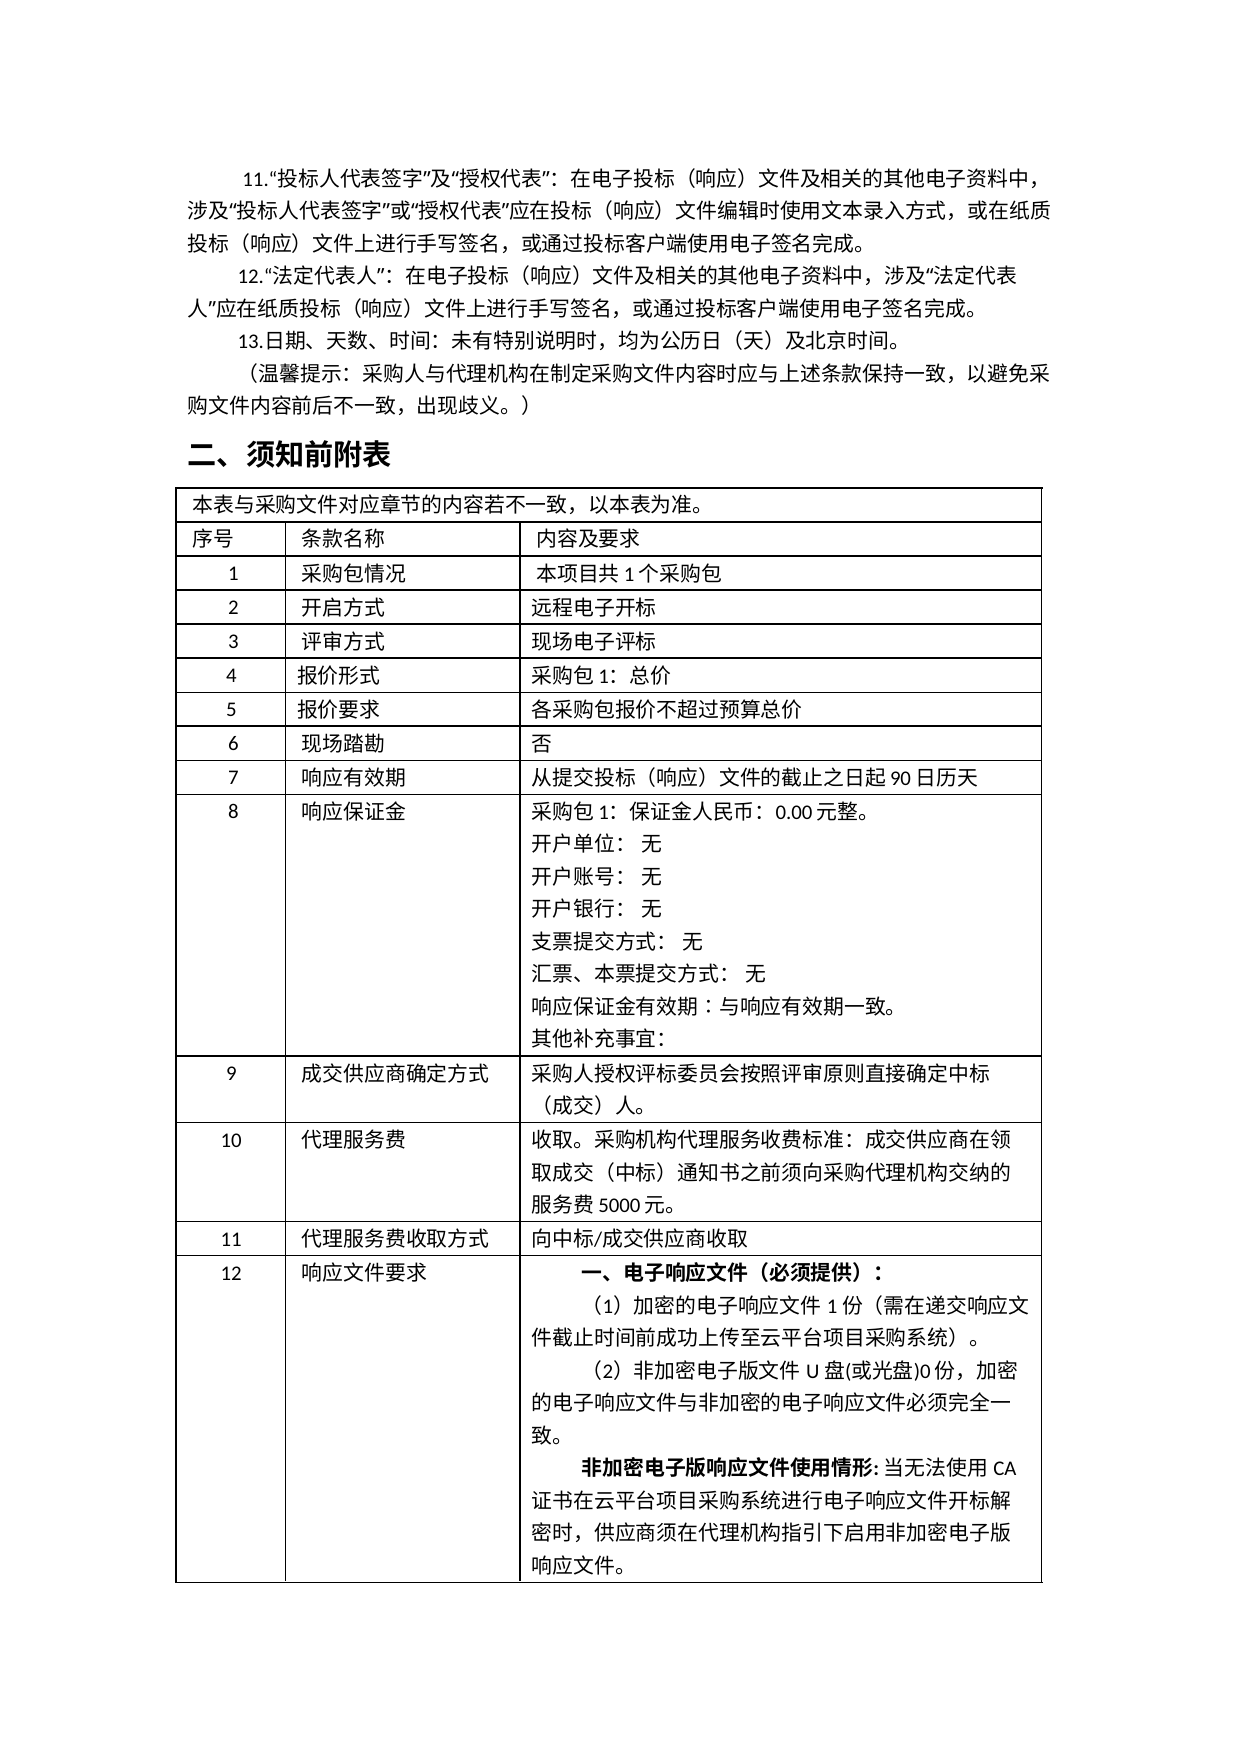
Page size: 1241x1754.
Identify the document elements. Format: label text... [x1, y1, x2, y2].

table_cell 从提交投标（响应）文件的截止之日起90日历天 [521, 761, 1041, 793]
table_cell 5 [177, 693, 285, 725]
table_cell 采购人授权评标委员会按照评审原则直接确定中标（成交）人。 [521, 1057, 1041, 1122]
table_cell 8 [177, 795, 285, 1055]
text 二、须知前附表 [187, 422, 1053, 487]
table_cell 3 [177, 625, 285, 657]
table_cell 成交供应商确定方式 [286, 1057, 519, 1122]
table_cell 内容及要求 [521, 523, 1041, 555]
table_cell 现场电子评标 [521, 625, 1041, 657]
table_cell 2 [177, 591, 285, 623]
table_cell 本项目共1个采购包 [521, 557, 1041, 589]
table_cell 10 [177, 1123, 285, 1221]
table_cell 采购包1：总价 [521, 659, 1041, 691]
table_header 本表与采购文件对应章节的内容若不一致，以本表为准。 [177, 489, 1041, 521]
table_cell 向中标/成交供应商收取 [521, 1222, 1041, 1255]
text 13.日期、天数、时间：未有特别说明时，均为公历日（天）及北京时间。 [187, 324, 1053, 357]
table_cell 收取。采购机构代理服务收费标准：成交供应商在领取成交（中标）通知书之前须向采购代理机构交纳的服务费5000元。 [521, 1123, 1041, 1221]
table_cell 现场踏勘 [286, 727, 519, 759]
table_cell 11 [177, 1222, 285, 1255]
table_cell 报价要求 [286, 693, 519, 725]
table_cell 代理服务费 [286, 1123, 519, 1221]
table_cell 4 [177, 659, 285, 691]
table_cell 1 [177, 557, 285, 589]
table_cell 开启方式 [286, 591, 519, 623]
table_cell 7 [177, 761, 285, 793]
table_cell 各采购包报价不超过预算总价 [521, 693, 1041, 725]
table_cell 采购包情况 [286, 557, 519, 589]
table_cell 响应保证金 [286, 795, 519, 1055]
table_cell 12 [177, 1256, 285, 1581]
text 11.“投标人代表签字”及“授权代表”：在电子投标（响应）文件及相关的其他电子资料中，涉及“投标人代表签字”或“授权代表”应在投标（响应）文件编辑时使用文本录入方式，或在纸质投标（响应）文件上进行手写签名，或通过投标客户端使用电子签名完成。 [187, 162, 1053, 259]
table_cell 代理服务费收取方式 [286, 1222, 519, 1255]
text 12.“法定代表人”：在电子投标（响应）文件及相关的其他电子资料中，涉及“法定代表人”应在纸质投标（响应）文件上进行手写签名，或通过投标客户端使用电子签名完成。 [187, 259, 1053, 324]
table_cell 响应有效期 [286, 761, 519, 793]
table_cell 评审方式 [286, 625, 519, 657]
table_cell 条款名称 [286, 523, 519, 555]
table_cell 否 [521, 727, 1041, 759]
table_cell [521, 1256, 1041, 1581]
table_cell 采购包1：保证金人民币：0.00元整。 开户单位： 无 开户账号： 无 开户银行： 无 支票提交方式： 无 汇票、本票提交方式： 无 响应保证金有效期∶与响应有效期一致。 其他补充事宜： [521, 795, 1041, 1055]
table_cell 远程电子开标 [521, 591, 1041, 623]
text （温馨提示：采购人与代理机构在制定采购文件内容时应与上述条款保持一致，以避免采购文件内容前后不一致，出现歧义。） [187, 357, 1053, 422]
table_cell 6 [177, 727, 285, 759]
table_cell 序号 [177, 523, 285, 555]
table_cell 响应文件要求 [286, 1256, 519, 1581]
table_cell 9 [177, 1057, 285, 1122]
table_cell 报价形式 [286, 659, 519, 691]
